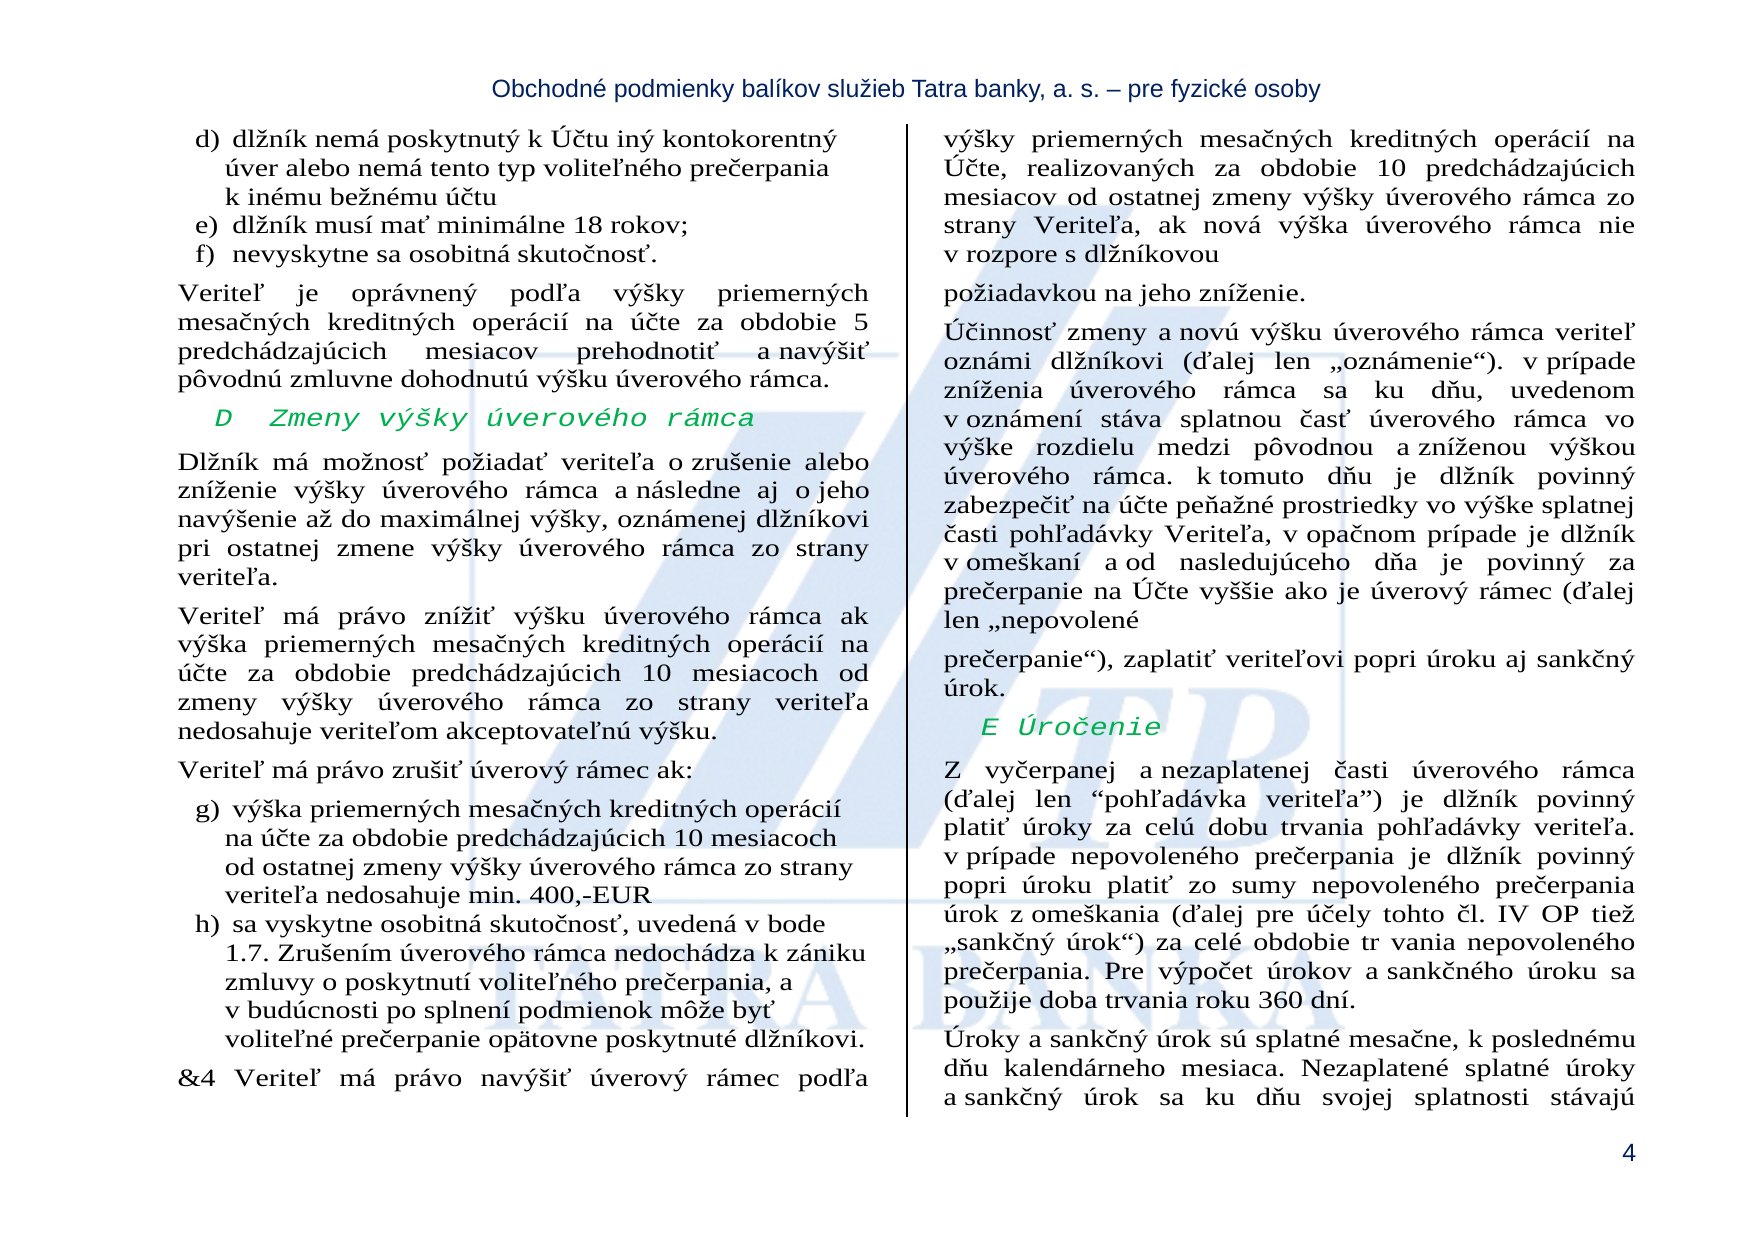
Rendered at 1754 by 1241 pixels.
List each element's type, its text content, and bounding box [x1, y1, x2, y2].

text Úročenie [981, 714, 1636, 742]
text výška priemerných mesačných kreditných operácií na účte za obdobie predchádzajúcich 10 mesiacoch od ostatnej zmeny výšky úverového rámca zo strany veriteľa nedosahuje min. 400,-EUR [195, 794, 869, 909]
text sa vyskytne osobitná skutočnosť, uvedená v bode 1.7. Zrušením úverového rámca nedochádza k zániku zmluvy o poskytnutí voliteľného prečerpania, a v budúcnosti po splnení podmienok môže byť voliteľné prečerpanie opätovne poskytnuté dlžníkovi. [195, 909, 869, 1053]
text Zmeny výšky úverového rámca [214, 406, 869, 434]
text Z vyčerpanej a nezaplatenej časti úverového rámca (ďalej len “pohľadávka veriteľa”) je dlžník povinný platiť úroky za celú dobu trvania pohľadávky veriteľa. v prípade nepovoleného prečerpania je dlžník povinný popri úroku platiť zo sumy nepovoleného prečerpania úrok z omeškania (ďalej pre účely tohto čl. IV OP tiež „sankčný úrok“) za celé obdobie tr vania nepovoleného prečerpania. Pre výpočet úrokov a sankčného úroku sa použije doba trvania roku 360 dní. [943, 755, 1636, 1014]
text prečerpanie“), zaplatiť veriteľovi popri úroku aj sankčný úrok. [943, 644, 1636, 702]
text Dlžník má možnosť požiadať veriteľa o zrušenie alebo zníženie výšky úverového rámca a následne aj o jeho navýšenie až do maximálnej výšky, oznámenej dlžníkovi pri ostatnej zmene výšky úverového rámca zo strany veriteľa. [177, 447, 869, 590]
text dlžník musí mať minimálne 18 rokov; [195, 210, 869, 239]
text Veriteľ je oprávnený podľa výšky priemerných mesačných kreditných operácií na účte za obdobie 5 predchádzajúcich mesiacov prehodnotiť a navýšiť pôvodnú zmluvne dohodnutú výšku úverového rámca. [177, 278, 869, 393]
text &4 Veriteľ má právo navýšiť úverový rámec podľa výšky priemerných mesačných kreditných operácií na Účte, realizovaných za obdobie 10 predchádzajúcich mesiacov od ostatnej zmeny výšky úverového rámca zo strany Veriteľa, ak nová výška úverového rámca nie v rozpore s dlžníkovou [177, 1063, 869, 1092]
text Účinnosť zmeny a novú výšku úverového rámca veriteľ oznámi dlžníkovi (ďalej len „oznámenie“). v prípade zníženia úverového rámca sa ku dňu, uvedenom v oznámení stáva splatnou časť úverového rámca vo výške rozdielu medzi pôvodnou a zníženou výškou úverového rámca. k tomuto dňu je dlžník povinný zabezpečiť na účte peňažné prostriedky vo výške splatnej časti pohľadávky Veriteľa, v opačnom prípade je dlžník v omeškaní a od nasledujúceho dňa je povinný za prečerpanie na Účte vyššie ako je úverový rámec (ďalej len „nepovolené [943, 317, 1636, 634]
text &4 Veriteľ má právo navýšiť úverový rámec podľa výšky priemerných mesačných kreditných operácií na Účte, realizovaných za obdobie 10 predchádzajúcich mesiacov od ostatnej zmeny výšky úverového rámca zo strany Veriteľa, ak nová výška úverového rámca nie v rozpore s dlžníkovou [943, 124, 1636, 268]
text Veriteľ má právo znížiť výšku úverového rámca ak výška priemerných mesačných kreditných operácií na účte za obdobie predchádzajúcich 10 mesiacoch od zmeny výšky úverového rámca zo strany veriteľa nedosahuje veriteľom akceptovateľnú výšku. [177, 601, 869, 744]
text Veriteľ má právo zrušiť úverový rámec ak: [177, 755, 869, 784]
text požiadavkou na jeho zníženie. [943, 278, 1636, 307]
text nevyskytne sa osobitná skutočnosť. [195, 239, 869, 268]
text dlžník nemá poskytnutý k Účtu iný kontokorentný úver alebo nemá tento typ voliteľného prečerpania k inému bežnému účtu [195, 124, 869, 210]
